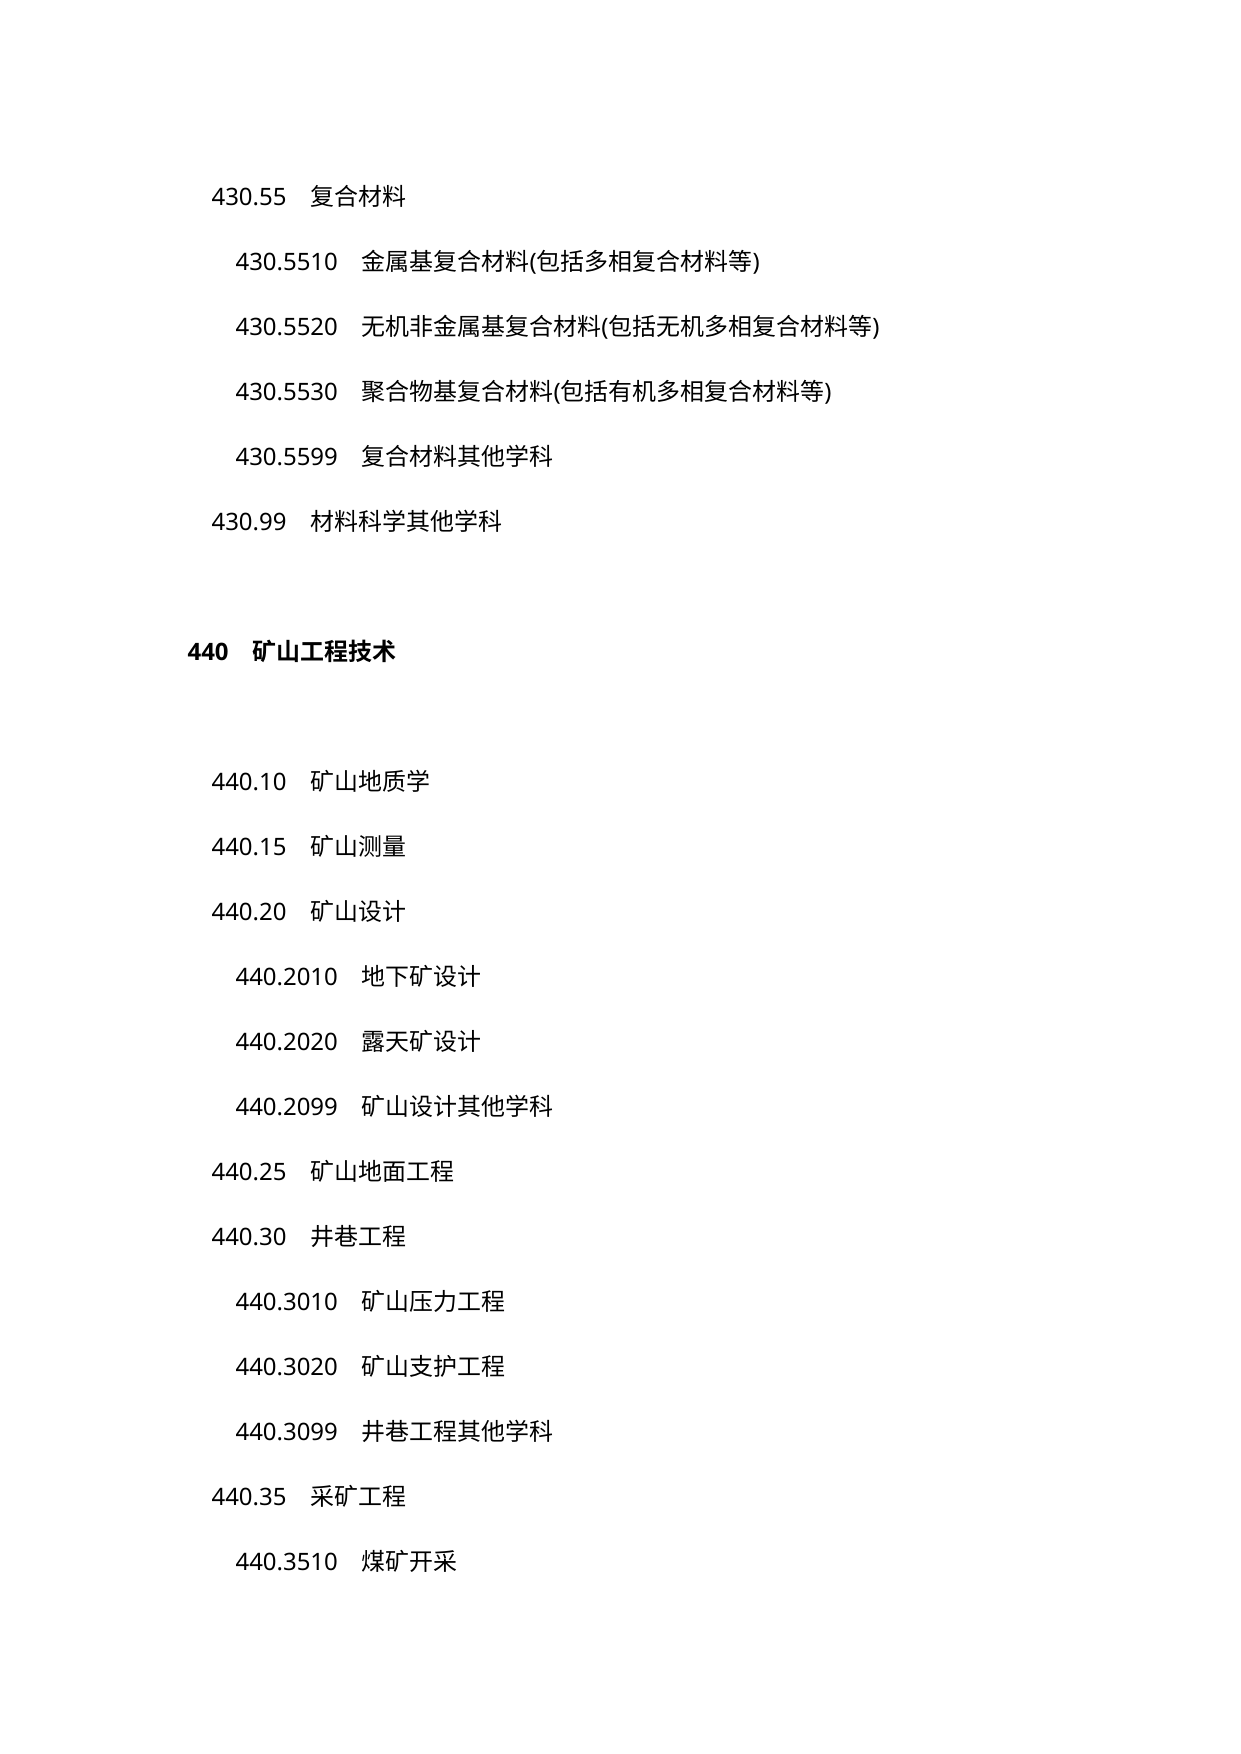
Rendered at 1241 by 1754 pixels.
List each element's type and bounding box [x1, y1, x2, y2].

text [187, 162, 1053, 1592]
